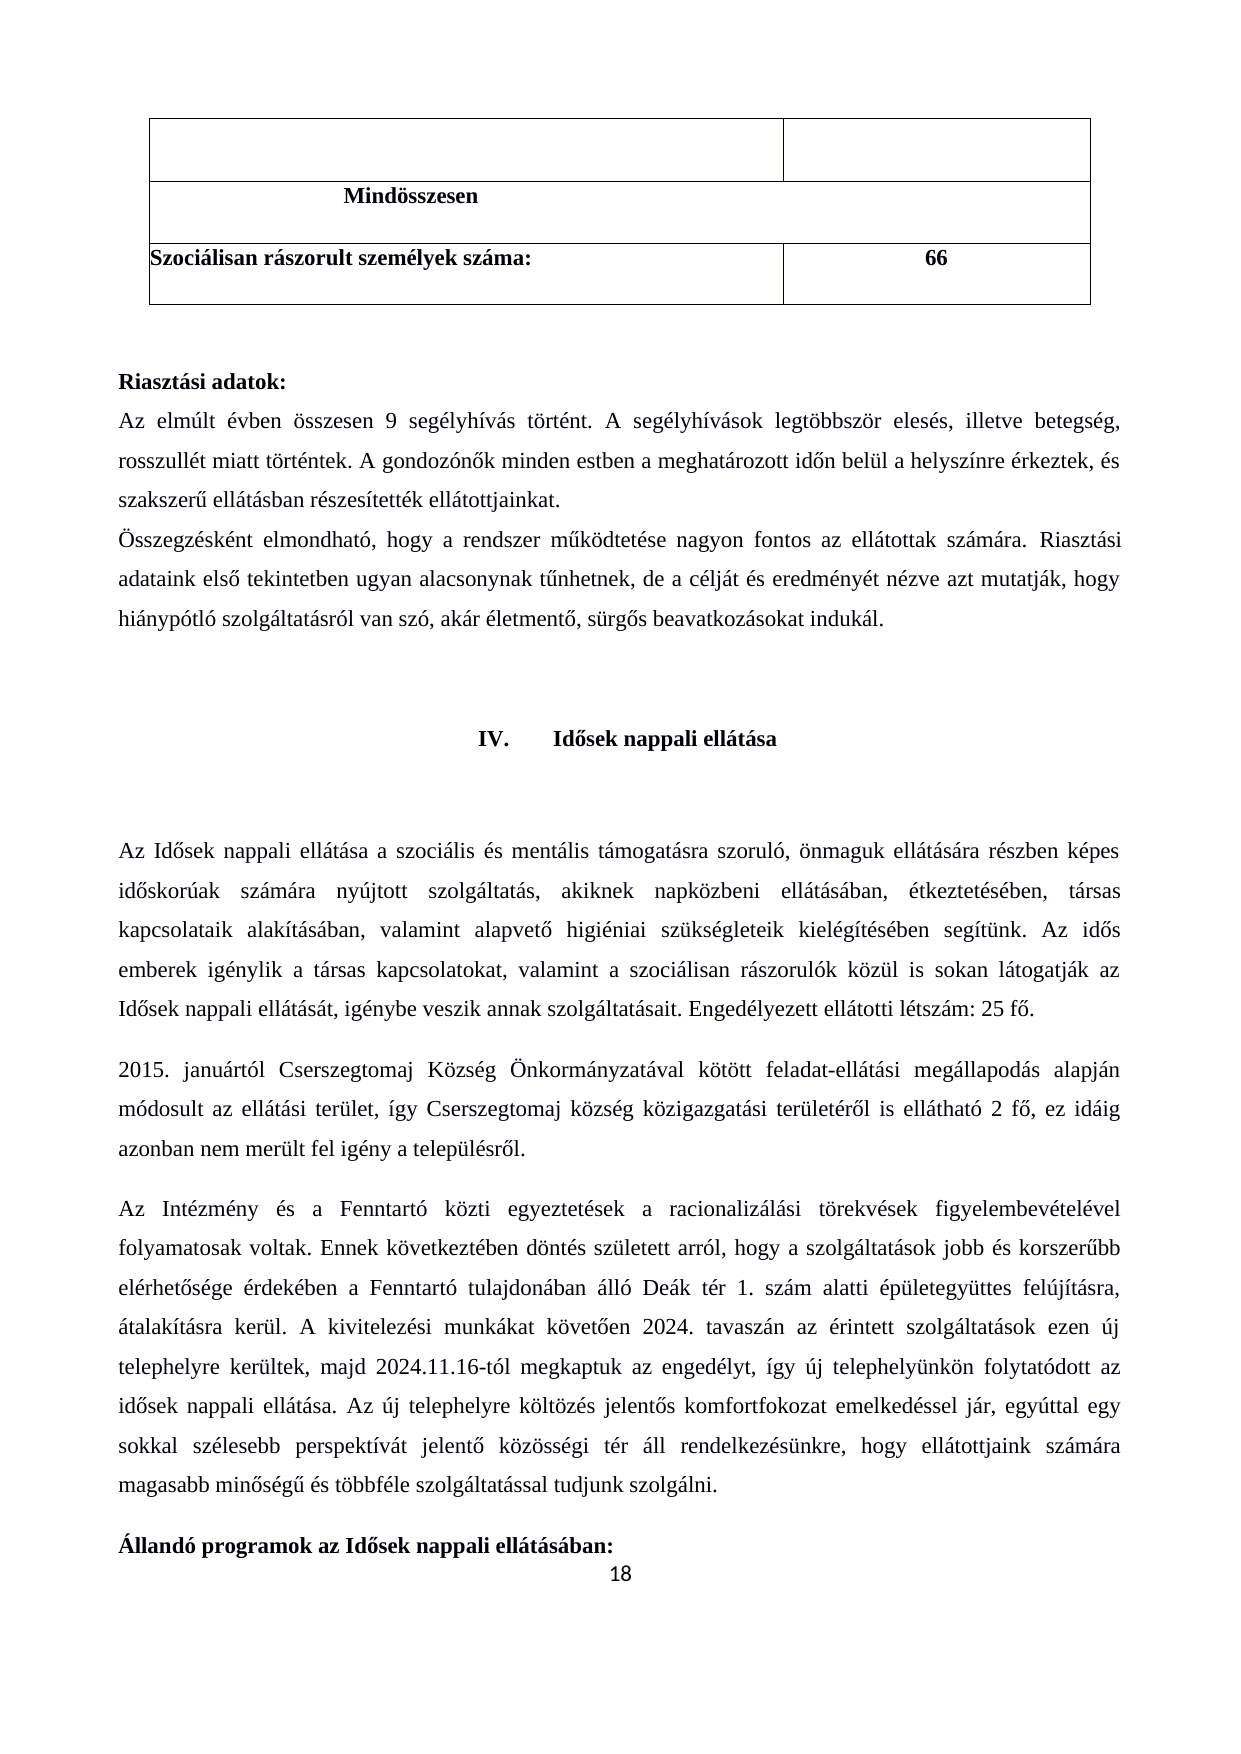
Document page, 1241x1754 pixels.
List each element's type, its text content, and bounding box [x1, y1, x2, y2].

table_cell 2 [784, 119, 1090, 181]
table_cell Mindösszesen [150, 182, 1090, 242]
list Idősek nappali ellátása [133, 725, 1122, 752]
text Riasztási adatok: [118, 368, 1122, 394]
text Az elmúlt évben összesen 9 segélyhívás történt. A segélyhívások legtöbbször elesés, illetve betegség, rosszullét miatt történtek. A gondozónők minden estben a meghatározott időn belül a helyszínre érkeztek, és szakszerű ellátásban részesítették ellátottjainkat. [118, 407, 1122, 512]
text 2015. januártól Cserszegtomaj Község Önkormányzatával kötött feladat-ellátási megállapodás alapján módosult az ellátási terület, így Cserszegtomaj község közigazgatási területéről is ellátható 2 fő, ez idáig azonban nem merült fel igény a településről. [118, 1056, 1122, 1161]
table_cell 66 [784, 244, 1090, 304]
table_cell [150, 119, 783, 181]
text Az Idősek nappali ellátása a szociális és mentális támogatásra szoruló, önmaguk ellátására részben képes időskorúak számára nyújtott szolgáltatás, akiknek napközbeni ellátásában, étkeztetésében, társas kapcsolataik alakításában, valamint alapvető higiéniai szükségleteik kielégítésében segítünk. Az idős emberek igénylik a társas kapcsolatokat, valamint a szociálisan rászorulók közül is sokan látogatják az Idősek nappali ellátását, igénybe veszik annak szolgáltatásait. Engedélyezett ellátotti létszám: 25 fő. [118, 837, 1122, 1022]
table_cell Szociálisan rászorult személyek száma: [150, 244, 783, 304]
text Összegzésként elmondható, hogy a rendszer működtetése nagyon fontos az ellátottak számára. Riasztási adataink első tekintetben ugyan alacsonynak tűnhetnek, de a célját és eredményét nézve azt mutatják, hogy hiánypótló szolgáltatásról van szó, akár életmentő, sürgős beavatkozásokat indukál. [118, 526, 1122, 631]
text Az Intézmény és a Fenntartó közti egyeztetések a racionalizálási törekvések figyelembevételével folyamatosak voltak. Ennek következtében döntés született arról, hogy a szolgáltatások jobb és korszerűbb elérhetősége érdekében a Fenntartó tulajdonában álló Deák tér 1. szám alatti épületegyüttes felújításra, átalakításra kerül. A kivitelezési munkákat követően 2024. tavaszán az érintett szolgáltatások ezen új telephelyre kerültek, majd 2024.11.16-tól megkaptuk az engedélyt, így új telephelyünkön folytatódott az idősek nappali ellátása. Az új telephelyre költözés jelentős komfortfokozat emelkedéssel jár, egyúttal egy sokkal szélesebb perspektívát jelentő közösségi tér áll rendelkezésünkre, hogy ellátottjaink számára magasabb minőségű és többféle szolgáltatással tudjunk szolgálni. [118, 1195, 1122, 1498]
text Állandó programok az Idősek nappali ellátásában: [118, 1532, 1122, 1558]
